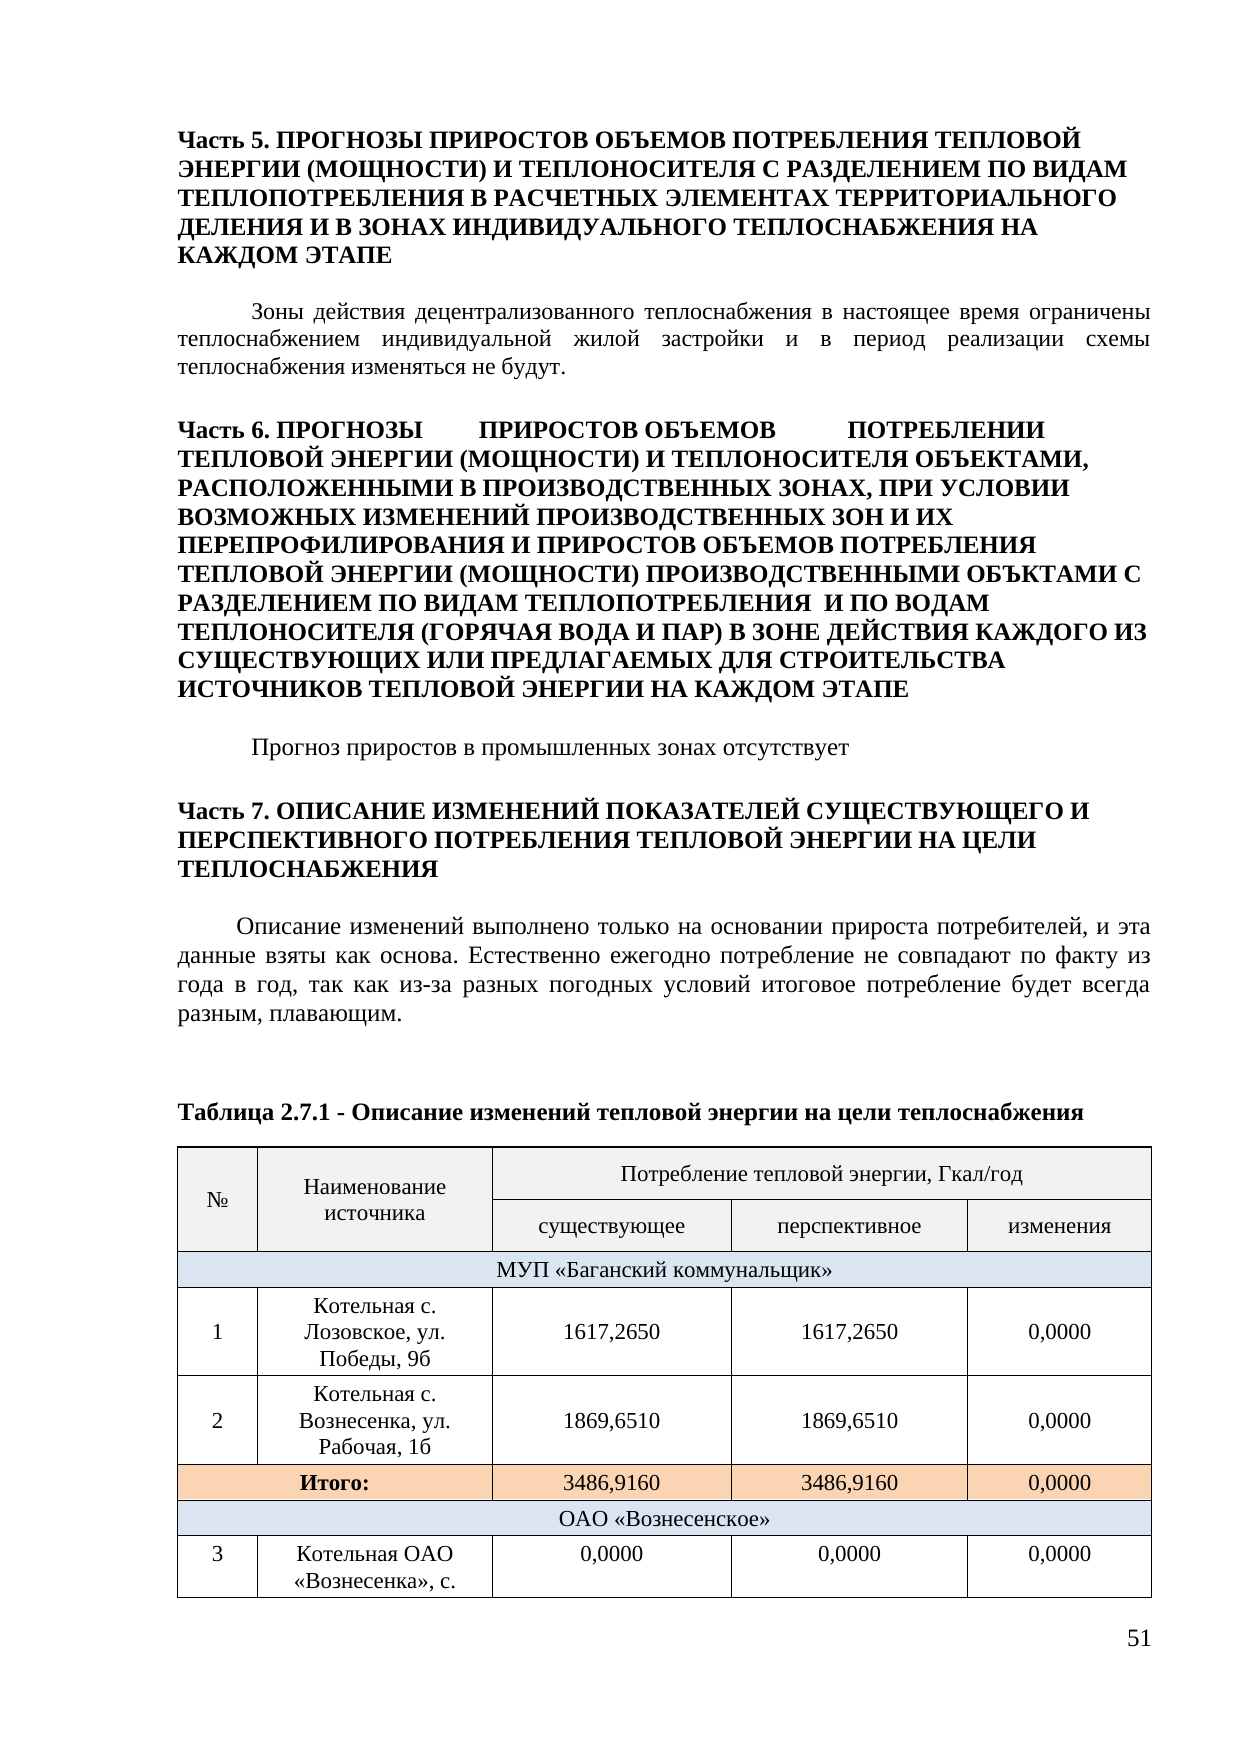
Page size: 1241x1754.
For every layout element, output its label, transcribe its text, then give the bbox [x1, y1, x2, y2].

table_header Наименование источника [258, 1148, 492, 1251]
table_header № [178, 1148, 257, 1251]
table_cell 1869,6510 [493, 1376, 731, 1464]
table_cell 1617,2650 [493, 1288, 731, 1375]
table_cell перспективное [732, 1200, 967, 1251]
table_cell Итого: [178, 1465, 492, 1499]
text Часть 7. ОПИСАНИЕ ИЗМЕНЕНИЙ ПОКАЗАТЕЛЕЙ СУЩЕСТВУЮЩЕГО И ПЕРСПЕКТИВНОГО ПОТРЕБЛЕНИЯ ТЕПЛОВОЙ ЭНЕРГИИ НА ЦЕЛИ ТЕПЛОСНАБЖЕНИЯ [177, 796, 1152, 883]
table_cell 0,0000 [968, 1536, 1151, 1597]
table_cell 0,0000 [968, 1465, 1151, 1499]
text Прогноз приростов в промышленных зонах отсутствует [177, 732, 1152, 760]
text Часть 6. ПРОГНОЗЫ ПРИРОСТОВ ОБЪЕМОВ ПОТРЕБЛЕНИИ ТЕПЛОВОЙ ЭНЕРГИИ (МОЩНОСТИ) И ТЕПЛОНОСИТЕЛЯ ОБЪЕКТАМИ, РАСПОЛОЖЕННЫМИ В ПРОИЗВОДСТВЕННЫХ ЗОНАХ, ПРИ УСЛОВИИ ВОЗМОЖНЫХ ИЗМЕНЕНИЙ ПРОИЗВОДСТВЕННЫХ ЗОН И ИХ ПЕРЕПРОФИЛИРОВАНИЯ И ПРИРОСТОВ ОБЪЕМОВ ПОТРЕБЛЕНИЯ ТЕПЛОВОЙ ЭНЕРГИИ (МОЩНОСТИ) ПРОИЗВОДСТВЕННЫМИ ОБЪКТАМИ С РАЗДЕЛЕНИЕМ ПО ВИДАМ ТЕПЛОПОТРЕБЛЕНИЯ И ПО ВОДАМ ТЕПЛОНОСИТЕЛЯ (ГОРЯЧАЯ ВОДА И ПАР) В ЗОНЕ ДЕЙСТВИЯ КАЖДОГО ИЗ СУЩЕСТВУЮЩИХ ИЛИ ПРЕДЛАГАЕМЫХ ДЛЯ СТРОИТЕЛЬСТВА ИСТОЧНИКОВ ТЕПЛОВОЙ ЭНЕРГИИ НА КАЖДОМ ЭТАПЕ [177, 415, 1152, 703]
table_cell Котельная с. Вознесенка, ул. Рабочая, 1б [258, 1376, 492, 1464]
table_cell МУП «Баганский коммунальщик» [178, 1252, 1151, 1287]
table_cell 3486,9160 [732, 1465, 967, 1499]
text Описание изменений выполнено только на основании прироста потребителей, и эта данные взяты как основа. Естественно ежегодно потребление не совпадают по факту из года в год, так как из-за разных погодных условий итоговое потребление будет всегда разным, плавающим. [177, 911, 1152, 1026]
text Зоны действия децентрализованного теплоснабжения в настоящее время ограничены теплоснабжением индивидуальной жилой застройки и в период реализации схемы теплоснабжения изменяться не будут. [177, 297, 1152, 379]
text Часть 5. ПРОГНОЗЫ ПРИРОСТОВ ОБЪЕМОВ ПОТРЕБЛЕНИЯ ТЕПЛОВОЙ ЭНЕРГИИ (МОЩНОСТИ) И ТЕПЛОНОСИТЕЛЯ С РАЗДЕЛЕНИЕМ ПО ВИДАМ ТЕПЛОПОТРЕБЛЕНИЯ В РАСЧЕТНЫХ ЭЛЕМЕНТАХ ТЕРРИТОРИАЛЬНОГО ДЕЛЕНИЯ И В ЗОНАХ ИНДИВИДУАЛЬНОГО ТЕПЛОСНАБЖЕНИЯ НА КАЖДОМ ЭТАПЕ [177, 125, 1152, 269]
table_cell 0,0000 [732, 1536, 967, 1597]
table_cell 3 [178, 1536, 257, 1597]
table_cell 0,0000 [493, 1536, 731, 1597]
table_cell 1 [178, 1288, 257, 1375]
table_cell 3486,9160 [493, 1465, 731, 1499]
table_header Потребление тепловой энергии, Гкал/год [493, 1148, 1151, 1199]
table_cell 0,0000 [968, 1288, 1151, 1375]
table_cell 1869,6510 [732, 1376, 967, 1464]
table_cell 0,0000 [968, 1376, 1151, 1464]
table_cell 2 [178, 1376, 257, 1464]
table_cell изменения [968, 1200, 1151, 1251]
text Таблица 2.7.1 - Описание изменений тепловой энергии на цели теплоснабжения [177, 1097, 1152, 1126]
table_cell Котельная с. Лозовское, ул. Победы, 9б [258, 1288, 492, 1375]
table_cell 1617,2650 [732, 1288, 967, 1375]
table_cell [258, 1536, 492, 1597]
table_cell существующее [493, 1200, 731, 1251]
table_cell ОАО «Вознесенское» [178, 1501, 1151, 1535]
